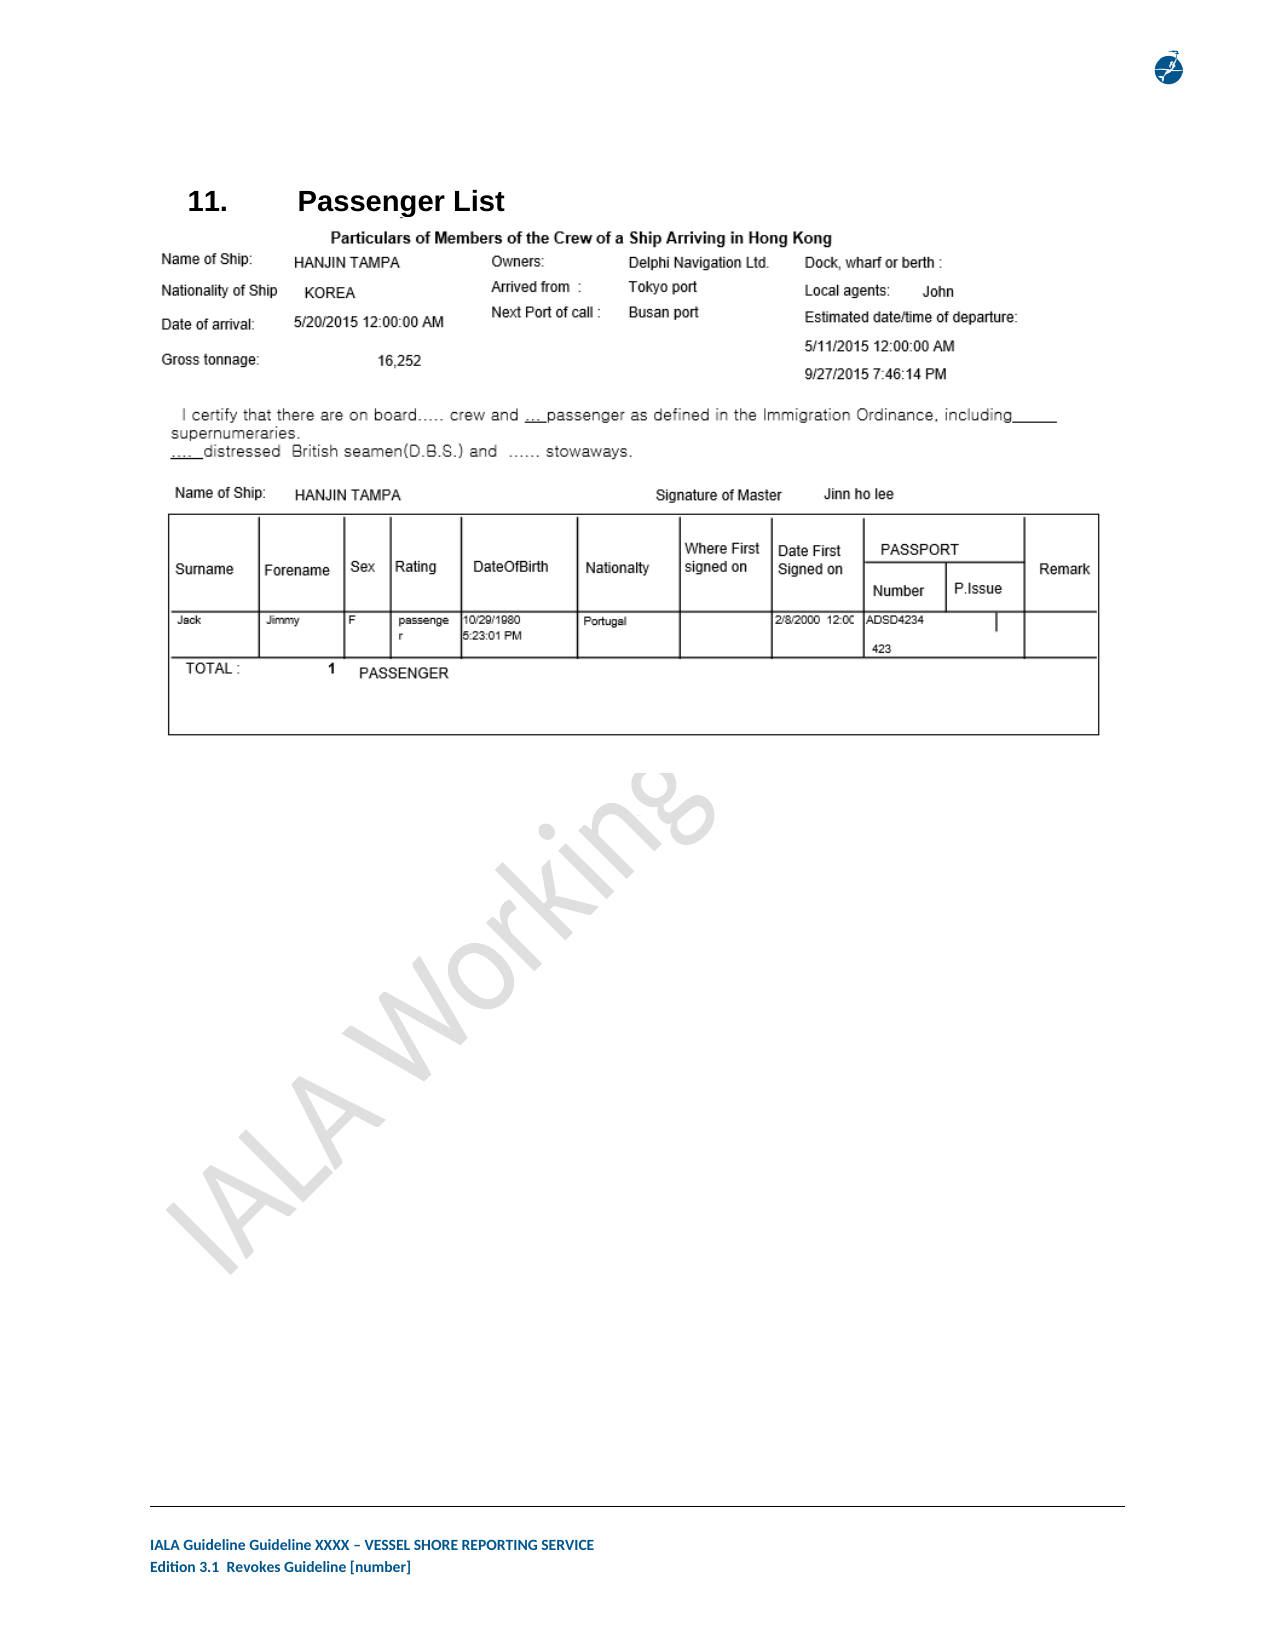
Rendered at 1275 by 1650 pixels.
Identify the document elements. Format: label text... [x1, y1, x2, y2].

picture [150, 217, 1125, 773]
picture [1123, 0, 1242, 119]
list Passenger List [187, 184, 1125, 217]
